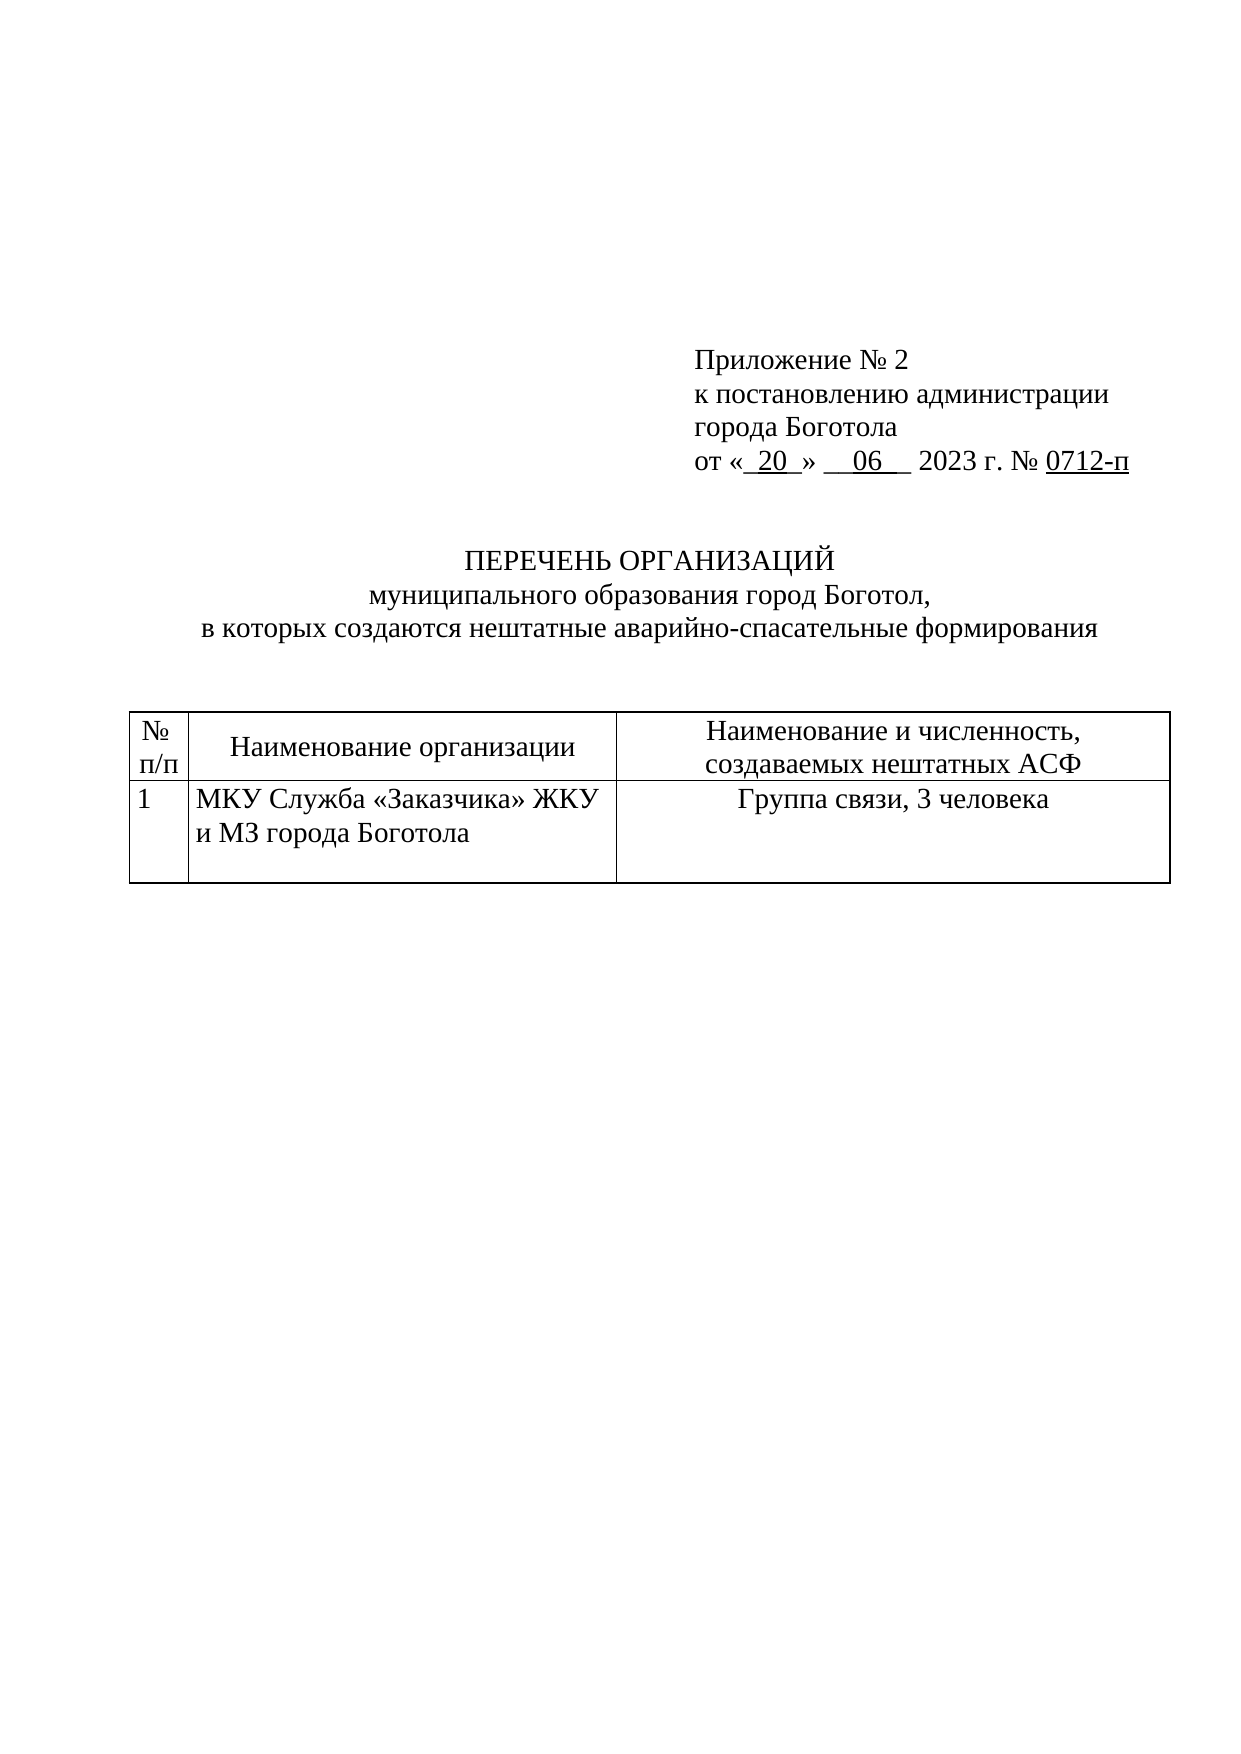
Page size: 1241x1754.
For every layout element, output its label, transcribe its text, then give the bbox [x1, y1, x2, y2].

text муниципального образования город Боготол, [177, 577, 1122, 611]
text от «_20_» __06__ 2023 г. № 0712-п [694, 443, 1145, 476]
table_cell Группа связи, 3 человека [617, 781, 1169, 882]
table_header Наименование и численность, создаваемых нештатных АСФ [617, 713, 1169, 780]
text города Боготола [694, 409, 1145, 443]
table_header № п/п [130, 713, 188, 780]
table_cell МКУ Служба «Заказчика» ЖКУ и МЗ города Боготола [189, 781, 616, 882]
text в которых создаются нештатные аварийно-спасательные формирования [177, 611, 1122, 644]
text ПЕРЕЧЕНЬ ОРГАНИЗАЦИЙ [177, 543, 1122, 577]
text к постановлению администрации [694, 376, 1145, 409]
table_header Наименование организации [189, 713, 616, 780]
text Приложение № 2 [694, 342, 1145, 376]
table_cell 1 [130, 781, 188, 882]
